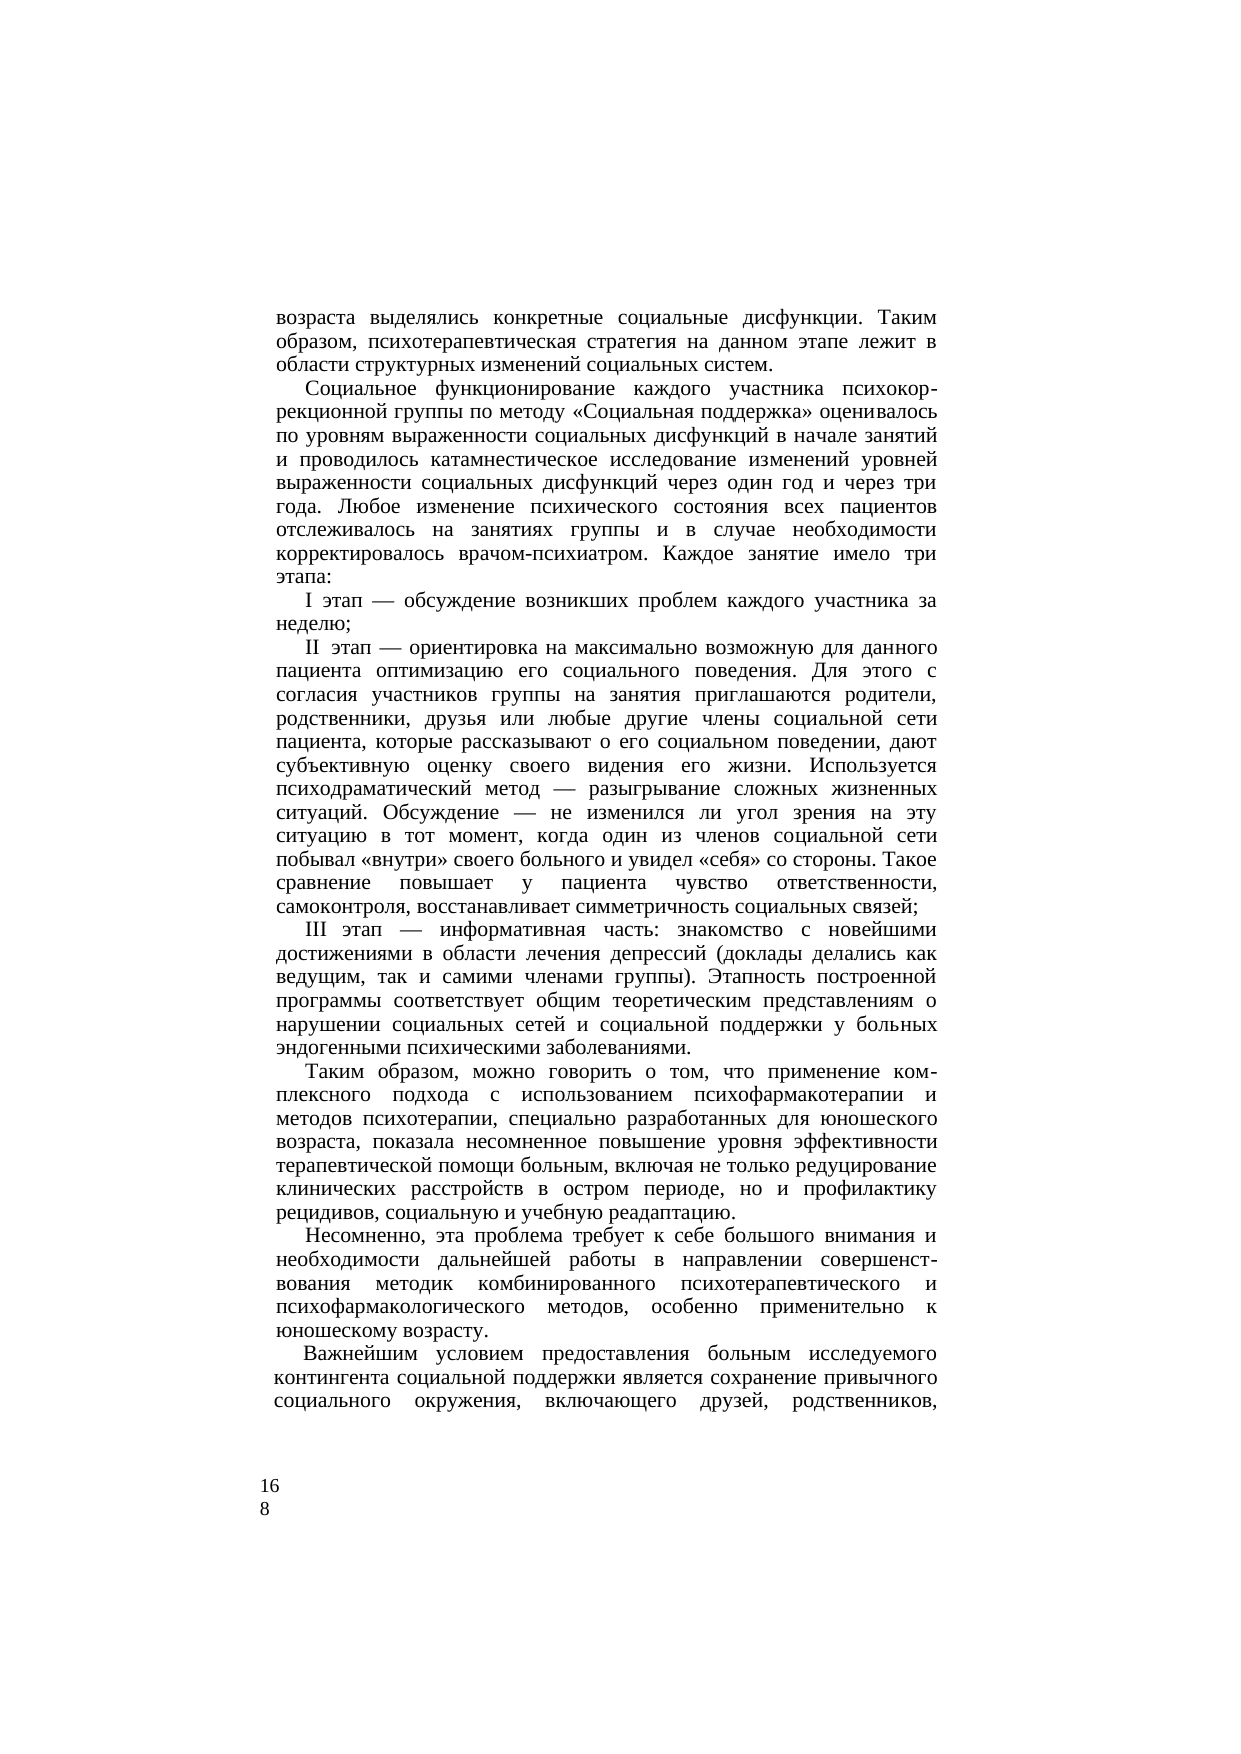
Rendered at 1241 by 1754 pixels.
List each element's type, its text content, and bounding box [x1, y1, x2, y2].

list этап — ориентировка на максимально возможную для данного пациента оптимизацию его социального поведения. Для этого с согласия участников группы на занятия приглашаются родители, родственники, друзья или любые другие члены социальной сети пациента, которые рассказывают о его социальном поведении, дают субъективную оценку своего видения его жизни. Используется психодраматический метод — разыгрывание сложных жизненных ситуаций. Обсуждение — не изменился ли угол зрения на эту ситуацию в тот момент, когда один из членов социальной сети побывал «внутри» своего больного и увидел «себя» со стороны. Такое сравнение повышает у пациента чувство ответственности, самоконтроля, восстанавливает симметричность социальных связей; [276, 636, 937, 918]
text Таким образом, можно говорить о том, что применение комплексного подхода с использованием психофармакотерапии и методов психотерапии, специально разработанных для юношеского возраста, показала несомненное повышение уровня эффективности терапевтической помощи больным, включая не только редуцирование клинических расстройств в остром периоде, но и профилактику рецидивов, социальную и учебную реадаптацию. [276, 1059, 937, 1224]
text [276, 306, 937, 377]
list этап — информативная часть: знакомство с новейшими достижениями в области лечения депрессий (доклады делались как ведущим, так и самими членами группы). Этапность построенной программы соответствует общим теоретическим представлениям о нарушении социальных сетей и социальной поддержки у больных эндогенными психическими заболеваниями. [276, 918, 937, 1059]
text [274, 1342, 937, 1412]
list этап — обсуждение возникших проблем каждого участника за неделю; [276, 588, 937, 636]
text Несомненно, эта проблема требует к себе большого внимания и необходимости дальнейшей работы в направлении совершенствования методик комбинированного психотерапевтического и психофармакологического методов, особенно применительно к юношескому возрасту. [276, 1224, 937, 1342]
text Социальное функционирование каждого участника психокоррекционной группы по методу «Социальная поддержка» оценивалось по уровням выраженности социальных дисфункций в начале занятий и проводилось катамнестическое исследование изменений уровней выраженности социальных дисфункций через один год и через три года. Любое изменение психического состояния всех пациентов отслеживалось на занятиях группы и в случае необходимости корректировалось врачом-психиатром. Каждое занятие имело три этапа: [276, 377, 937, 588]
